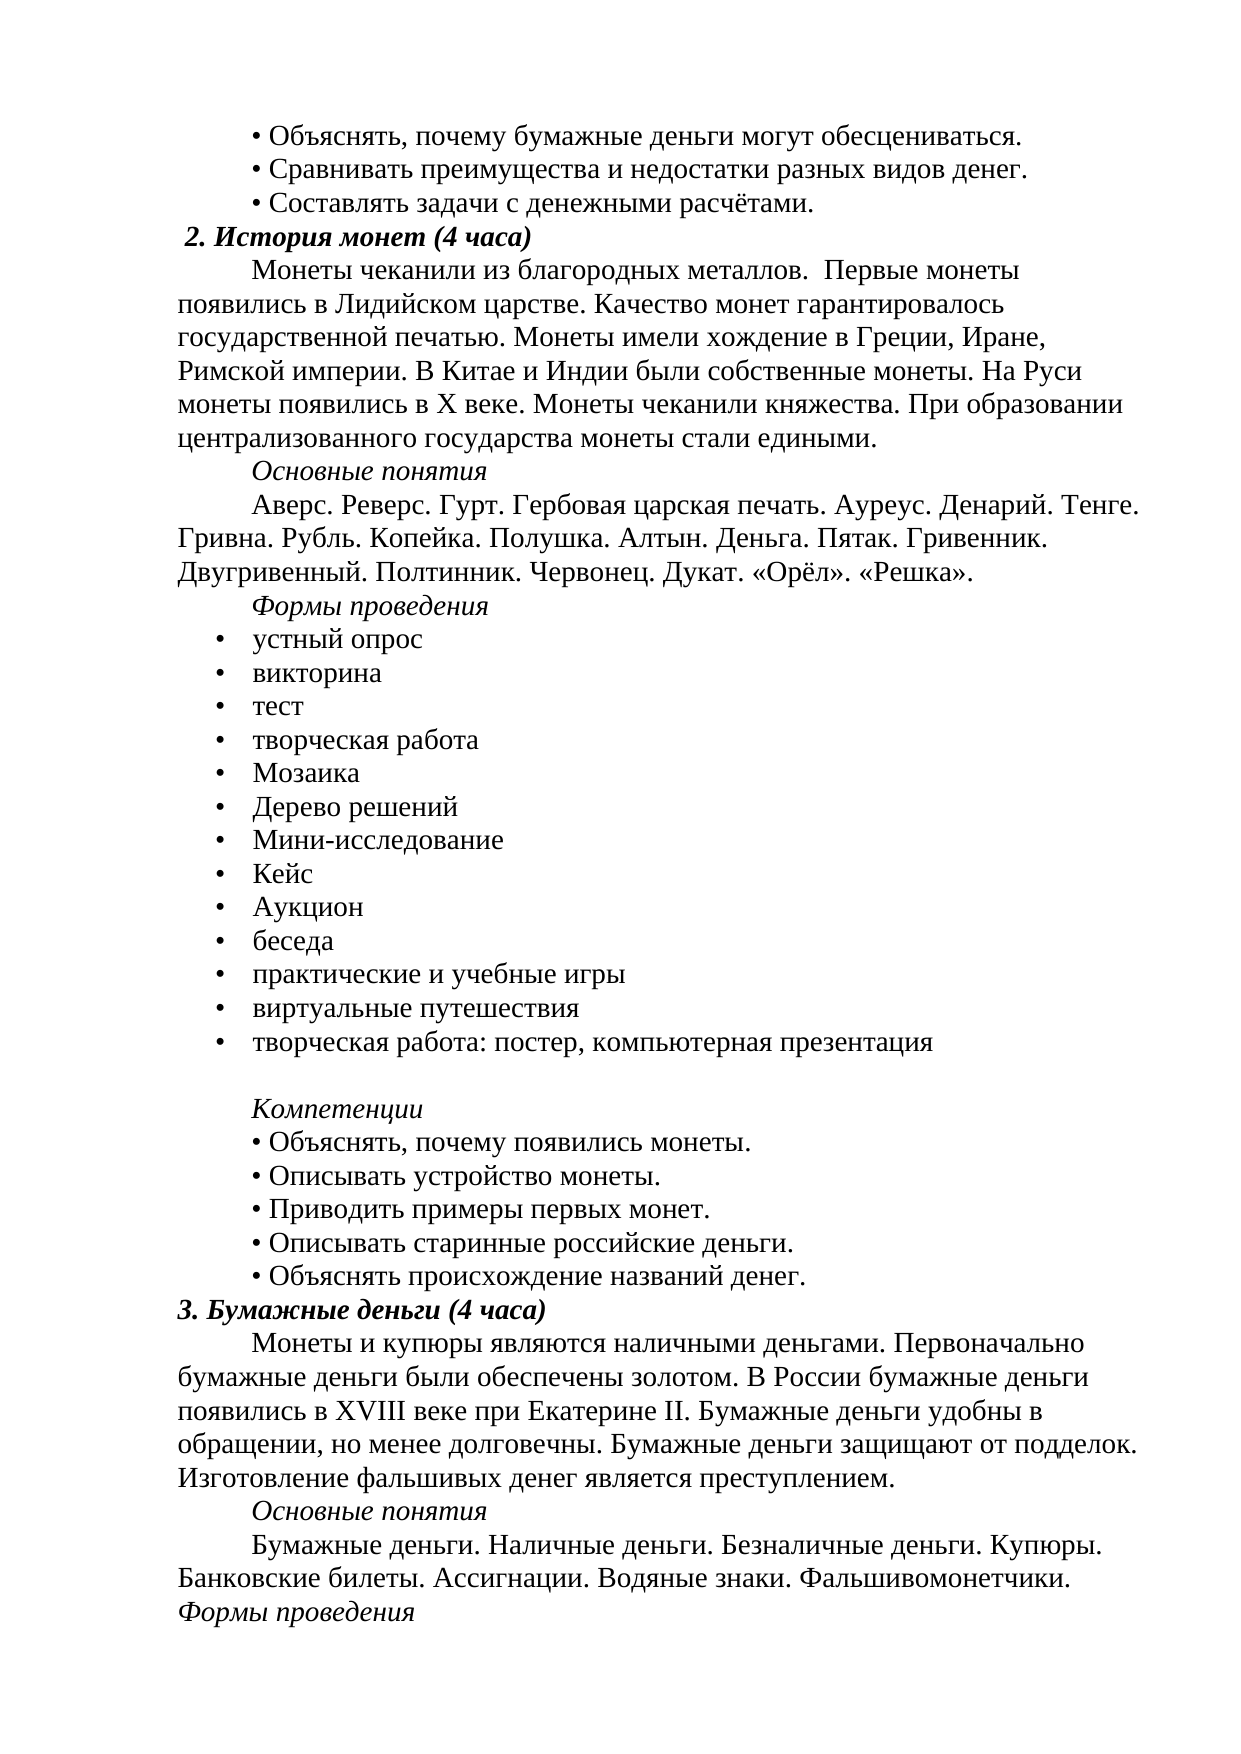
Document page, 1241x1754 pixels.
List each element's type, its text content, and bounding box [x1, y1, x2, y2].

list Мозаика [215, 755, 1152, 789]
list практические и учебные игры [215, 957, 1152, 990]
list • Описывать старинные российские деньги. [177, 1225, 1152, 1258]
text Формы проведения [177, 1594, 1152, 1627]
text 2. История монет (4 часа) [177, 219, 1152, 252]
list Дерево решений [215, 789, 1152, 822]
list викторина [215, 655, 1152, 688]
list Формы проведения [177, 588, 1152, 621]
list • Описывать устройство монеты. [177, 1158, 1152, 1191]
list творческая работа [215, 722, 1152, 755]
list Бумажные деньги. Наличные деньги. Безналичные деньги. Купюры. Банковские билеты. Ассигнации. Водяные знаки. Фальшивомонетчики. [177, 1527, 1152, 1594]
list тест [215, 688, 1152, 722]
list Компетенции [177, 1091, 1152, 1124]
list Монеты и купюры являются наличными деньгами. Первоначально бумажные деньги были обеспечены золотом. В России бумажные деньги появились в XVIII веке при Екатерине II. Бумажные деньги удобны в обращении, но менее долговечны. Бумажные деньги защищают от подделок. Изготовление фальшивых денег является преступлением. [177, 1326, 1152, 1493]
list беседа [215, 923, 1152, 957]
list Аукцион [215, 889, 1152, 923]
list • Составлять задачи с денежными расчётами. [177, 185, 1152, 219]
text 3. Бумажные деньги (4 часа) [177, 1292, 1152, 1326]
list • Объяснять, почему появились монеты. [177, 1124, 1152, 1158]
list Кейс [215, 856, 1152, 889]
list • Сравнивать преимущества и недостатки разных видов денег. [177, 152, 1152, 185]
list • Объяснять происхождение названий денег. [177, 1258, 1152, 1292]
list Мини-исследование [215, 822, 1152, 856]
list • Объяснять, почему бумажные деньги могут обесцениваться. [177, 118, 1152, 152]
list Монеты чеканили из благородных металлов. Первые монеты появились в Лидийском царстве. Качество монет гарантировалось государственной печатью. Монеты имели хождение в Греции, Иране, Римской империи. В Китае и Индии были собственные монеты. На Руси монеты появились в Х веке. Монеты чеканили княжества. При образовании централизованного государства монеты стали едиными. [177, 252, 1152, 453]
list устный опрос [215, 621, 1152, 655]
list Основные понятия [177, 1493, 1152, 1527]
list Аверс. Реверс. Гурт. Гербовая царская печать. Ауреус. Денарий. Тенге. Гривна. Рубль. Копейка. Полушка. Алтын. Деньга. Пятак. Гривенник. Двугривенный. Полтинник. Червонец. Дукат. «Орёл». «Решка». [177, 487, 1152, 588]
list Основные понятия [177, 453, 1152, 487]
list творческая работа: постер, компьютерная презентация [215, 1024, 1152, 1057]
list виртуальные путешествия [215, 990, 1152, 1024]
list • Приводить примеры первых монет. [177, 1191, 1152, 1225]
